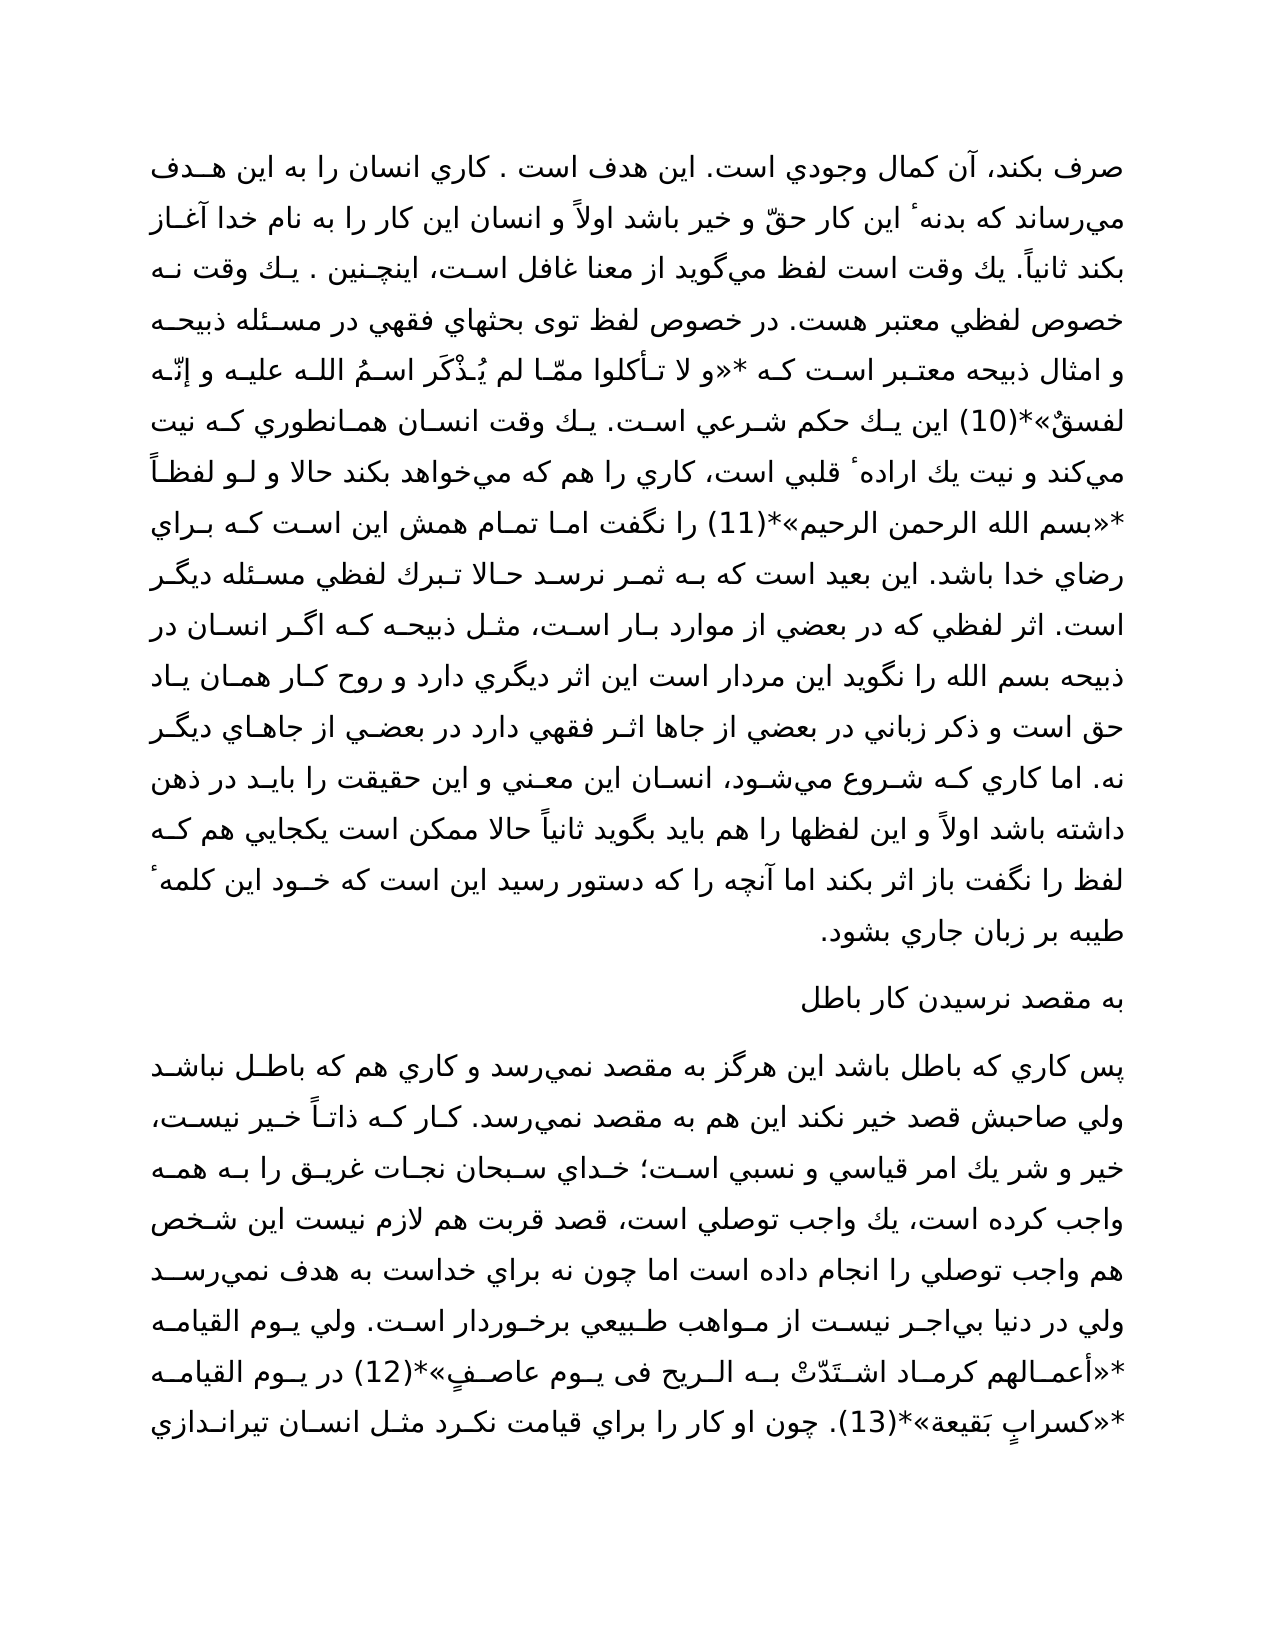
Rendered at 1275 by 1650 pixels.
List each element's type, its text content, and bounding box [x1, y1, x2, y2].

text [150, 1049, 1125, 1440]
text به مقصد نرسيدن كار باطل [150, 982, 1125, 1016]
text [150, 150, 1125, 948]
